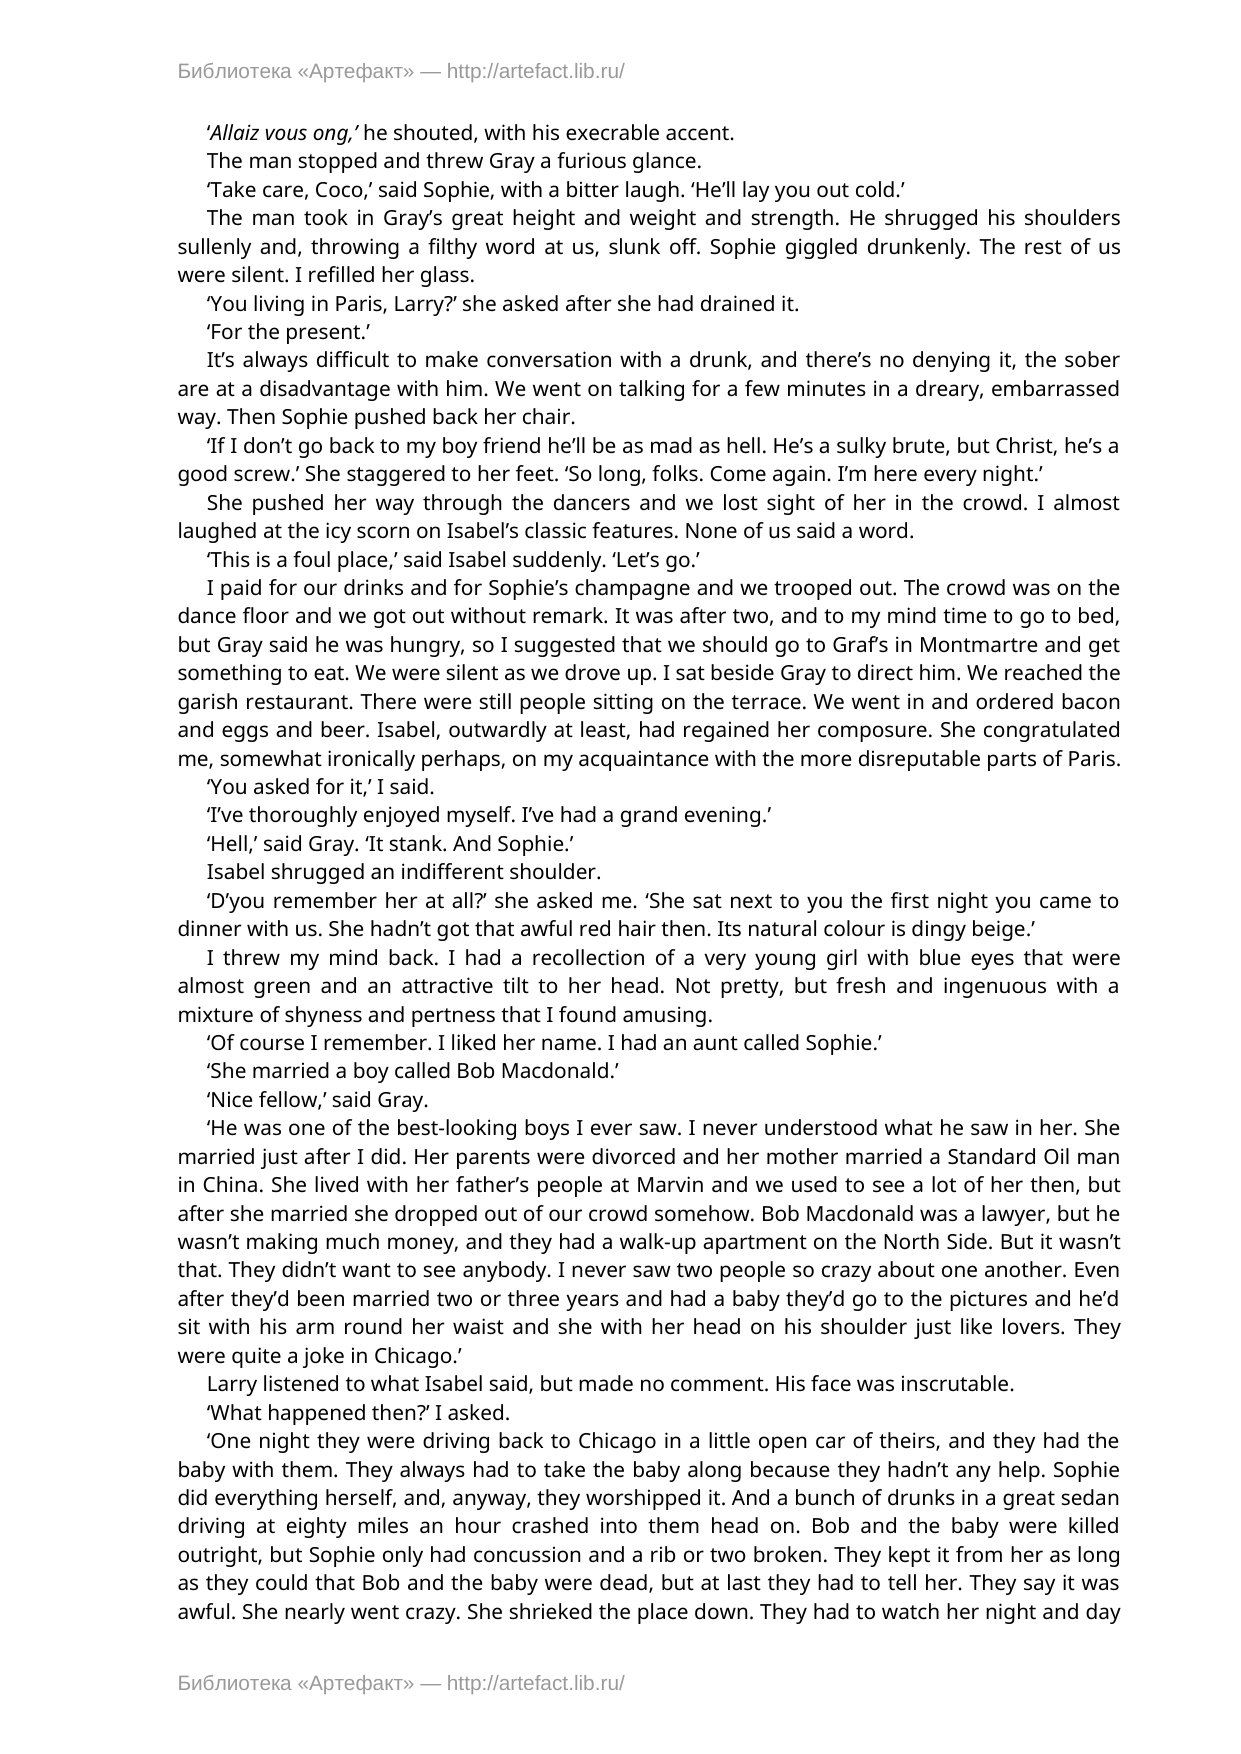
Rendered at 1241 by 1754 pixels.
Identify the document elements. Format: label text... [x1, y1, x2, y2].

text ‘Hell,’ said Gray. ‘It stank. And Sophie.’ [177, 829, 1122, 857]
text ‘She married a boy called Bob Macdonald.’ [177, 1057, 1122, 1085]
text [177, 1426, 1122, 1625]
text She pushed her way through the dancers and we lost sight of her in the crowd. I almost laughed at the icy scorn on Isabel’s classic features. None of us said a word. [177, 488, 1122, 545]
text I paid for our drinks and for Sophie’s champagne and we trooped out. The crowd was on the dance floor and we got out without remark. It was after two, and to my mind time to go to bed, but Gray said he was hungry, so I suggested that we should go to Graf’s in Montmartre and get something to eat. We were silent as we drove up. I sat beside Gray to direct him. We reached the garish restaurant. There were still people sitting on the terrace. We went in and ordered bacon and eggs and beer. Isabel, outwardly at least, had regained her composure. She congratulated me, somewhat ironically perhaps, on my acquaintance with the more disreputable parts of Paris. [177, 573, 1122, 772]
text Larry listened to what Isabel said, but made no comment. His face was inscrutable. [177, 1369, 1122, 1398]
text ‘What happened then?’ I asked. [177, 1398, 1122, 1426]
text The man took in Gray’s great height and weight and strength. He shrugged his shoulders sullenly and, throwing a filthy word at us, slunk off. Sophie giggled drunkenly. The rest of us were silent. I refilled her glass. [177, 203, 1122, 289]
text ‘Nice fellow,’ said Gray. [177, 1085, 1122, 1113]
text It’s always difficult to make conversation with a drunk, and there’s no denying it, the sober are at a disadvantage with him. We went on talking for a few minutes in a dreary, embarrassed way. Then Sophie pushed back her chair. [177, 346, 1122, 431]
text ‘D’you remember her at all?’ she asked me. ‘She sat next to you the first night you came to dinner with us. She hadn’t got that awful red hair then. Its natural colour is dingy beige.’ [177, 886, 1122, 943]
text I threw my mind back. I had a recollection of a very young girl with blue eyes that were almost green and an attractive tilt to her head. Not pretty, but fresh and ingenuous with a mixture of shyness and pertness that I found amusing. [177, 943, 1122, 1028]
text ‘For the present.’ [177, 317, 1122, 346]
text ‘Of course I remember. I liked her name. I had an aunt called Sophie.’ [177, 1028, 1122, 1057]
text ‘You asked for it,’ I said. [177, 772, 1122, 801]
text ‘You living in Paris, Larry?’ she asked after she had drained it. [177, 289, 1122, 317]
text Isabel shrugged an indifferent shoulder. [177, 857, 1122, 886]
text ‘He was one of the best-looking boys I ever saw. I never understood what he saw in her. She married just after I did. Her parents were divorced and her mother married a Standard Oil man in China. She lived with her father’s people at Marvin and we used to see a lot of her then, but after she married she dropped out of our crowd somehow. Bob Macdonald was a lawyer, but he wasn’t making much money, and they had a walk-up apartment on the North Side. But it wasn’t that. They didn’t want to see anybody. I never saw two people so crazy about one another. Even after they’d been married two or three years and had a baby they’d go to the pictures and he’d sit with his arm round her waist and she with her head on his shoulder just like lovers. They were quite a joke in Chicago.’ [177, 1113, 1122, 1369]
text ‘I’ve thoroughly enjoyed myself. I’ve had a grand evening.’ [177, 801, 1122, 829]
text The man stopped and threw Gray a furious glance. [177, 147, 1122, 175]
text ‘This is a foul place,’ said Isabel suddenly. ‘Let’s go.’ [177, 545, 1122, 573]
text ‘Take care, Coco,’ said Sophie, with a bitter laugh. ‘He’ll lay you out cold.’ [177, 175, 1122, 203]
text ‘Allaiz vous ong,’ he shouted, with his execrable accent. [177, 118, 1122, 147]
text ‘If I don’t go back to my boy friend he’ll be as mad as hell. He’s a sulky brute, but Christ, he’s a good screw.’ She staggered to her feet. ‘So long, folks. Come again. I’m here every night.’ [177, 431, 1122, 488]
